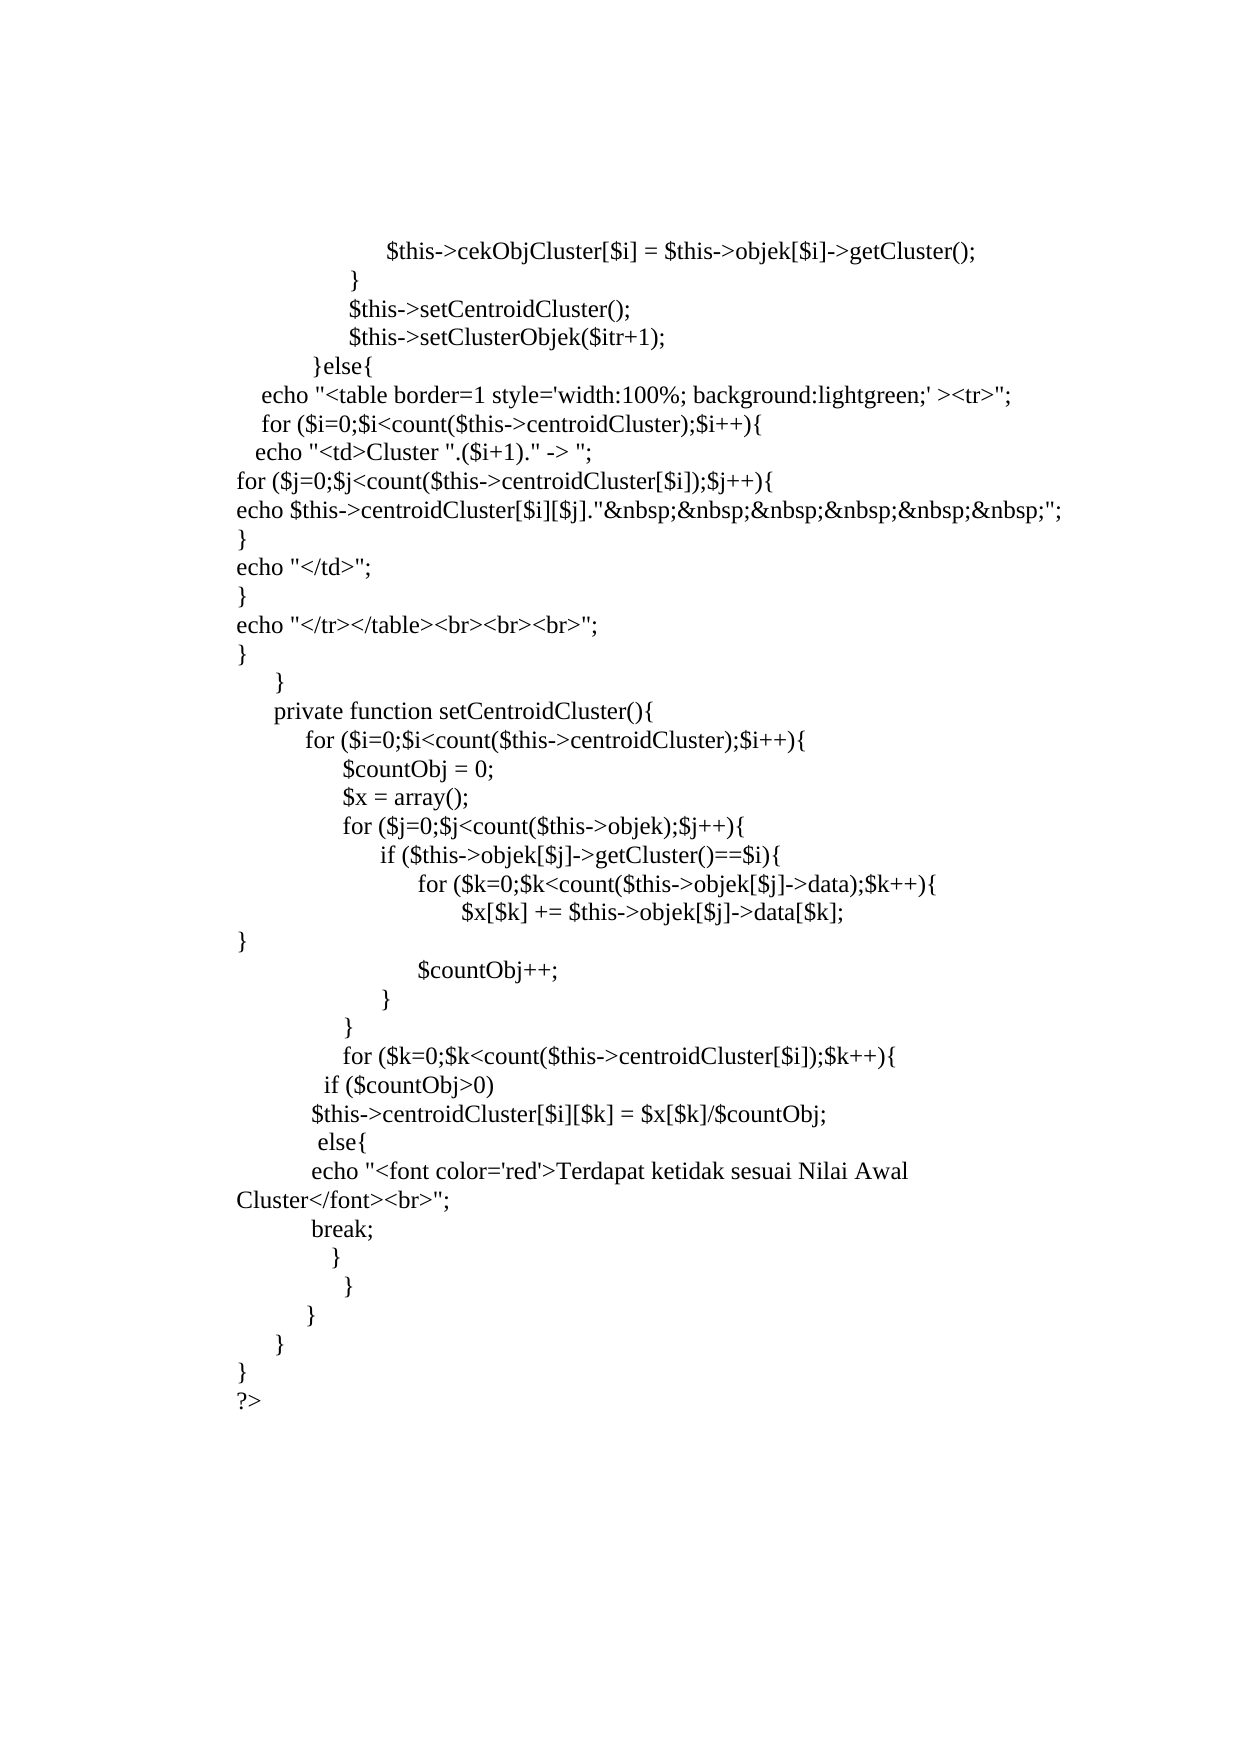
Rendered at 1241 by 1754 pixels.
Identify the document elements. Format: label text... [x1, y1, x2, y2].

text for ($k=0;$k<count($this->centroidCluster[$i]);$k++){ [236, 1041, 1063, 1070]
text } [236, 1271, 1063, 1300]
text } [236, 1329, 1063, 1357]
text } [236, 265, 1063, 294]
text } [236, 667, 1063, 696]
text echo "<font color='red'>Terdapat ketidak sesuai Nilai Awal Cluster</font><br>"; [236, 1156, 1063, 1214]
text } [236, 1357, 1063, 1386]
text ?> [236, 1386, 1063, 1415]
text if ($this->objek[$j]->getCluster()==$i){ [236, 840, 1063, 869]
text if ($countObj>0) [236, 1070, 1063, 1099]
text } [236, 524, 1063, 552]
text echo "</td>"; [236, 552, 1063, 581]
text $x = array(); [236, 782, 1063, 811]
text private function setCentroidCluster(){ [236, 696, 1063, 725]
text echo "</tr></table><br><br><br>"; [236, 610, 1063, 639]
text $countObj++; [236, 955, 1063, 984]
text echo "<td>Cluster ".($i+1)." -> "; [236, 437, 1063, 466]
text break; [236, 1214, 1063, 1242]
text } [236, 1300, 1063, 1329]
text echo "<table border=1 style='width:100%; background:lightgreen;' ><tr>"; [236, 380, 1063, 409]
text }else{ [236, 351, 1063, 380]
text } [236, 639, 1063, 667]
text } [236, 984, 1063, 1012]
text $x[$k] += $this->objek[$j]->data[$k]; } [236, 897, 1063, 955]
text $this->setClusterObjek($itr+1); [236, 322, 1063, 351]
text else{ [236, 1127, 1063, 1156]
text for ($k=0;$k<count($this->objek[$j]->data);$k++){ [236, 869, 1063, 897]
text $this->centroidCluster[$i][$k] = $x[$k]/$countObj; [236, 1099, 1063, 1127]
text $this->cekObjCluster[$i] = $this->objek[$i]->getCluster(); [236, 236, 1063, 265]
text } [236, 581, 1063, 610]
text } [236, 1012, 1063, 1041]
text } [236, 1242, 1063, 1271]
text for ($i=0;$i<count($this->centroidCluster);$i++){ [236, 725, 1063, 754]
text for ($i=0;$i<count($this->centroidCluster);$i++){ [236, 409, 1063, 437]
text echo $this->centroidCluster[$i][$j]."&nbsp;&nbsp;&nbsp;&nbsp;&nbsp;&nbsp;"; [236, 495, 1063, 524]
text for ($j=0;$j<count($this->objek);$j++){ [236, 811, 1063, 840]
text for ($j=0;$j<count($this->centroidCluster[$i]);$j++){ [236, 466, 1063, 495]
text $countObj = 0; [236, 754, 1063, 782]
text $this->setCentroidCluster(); [236, 294, 1063, 322]
